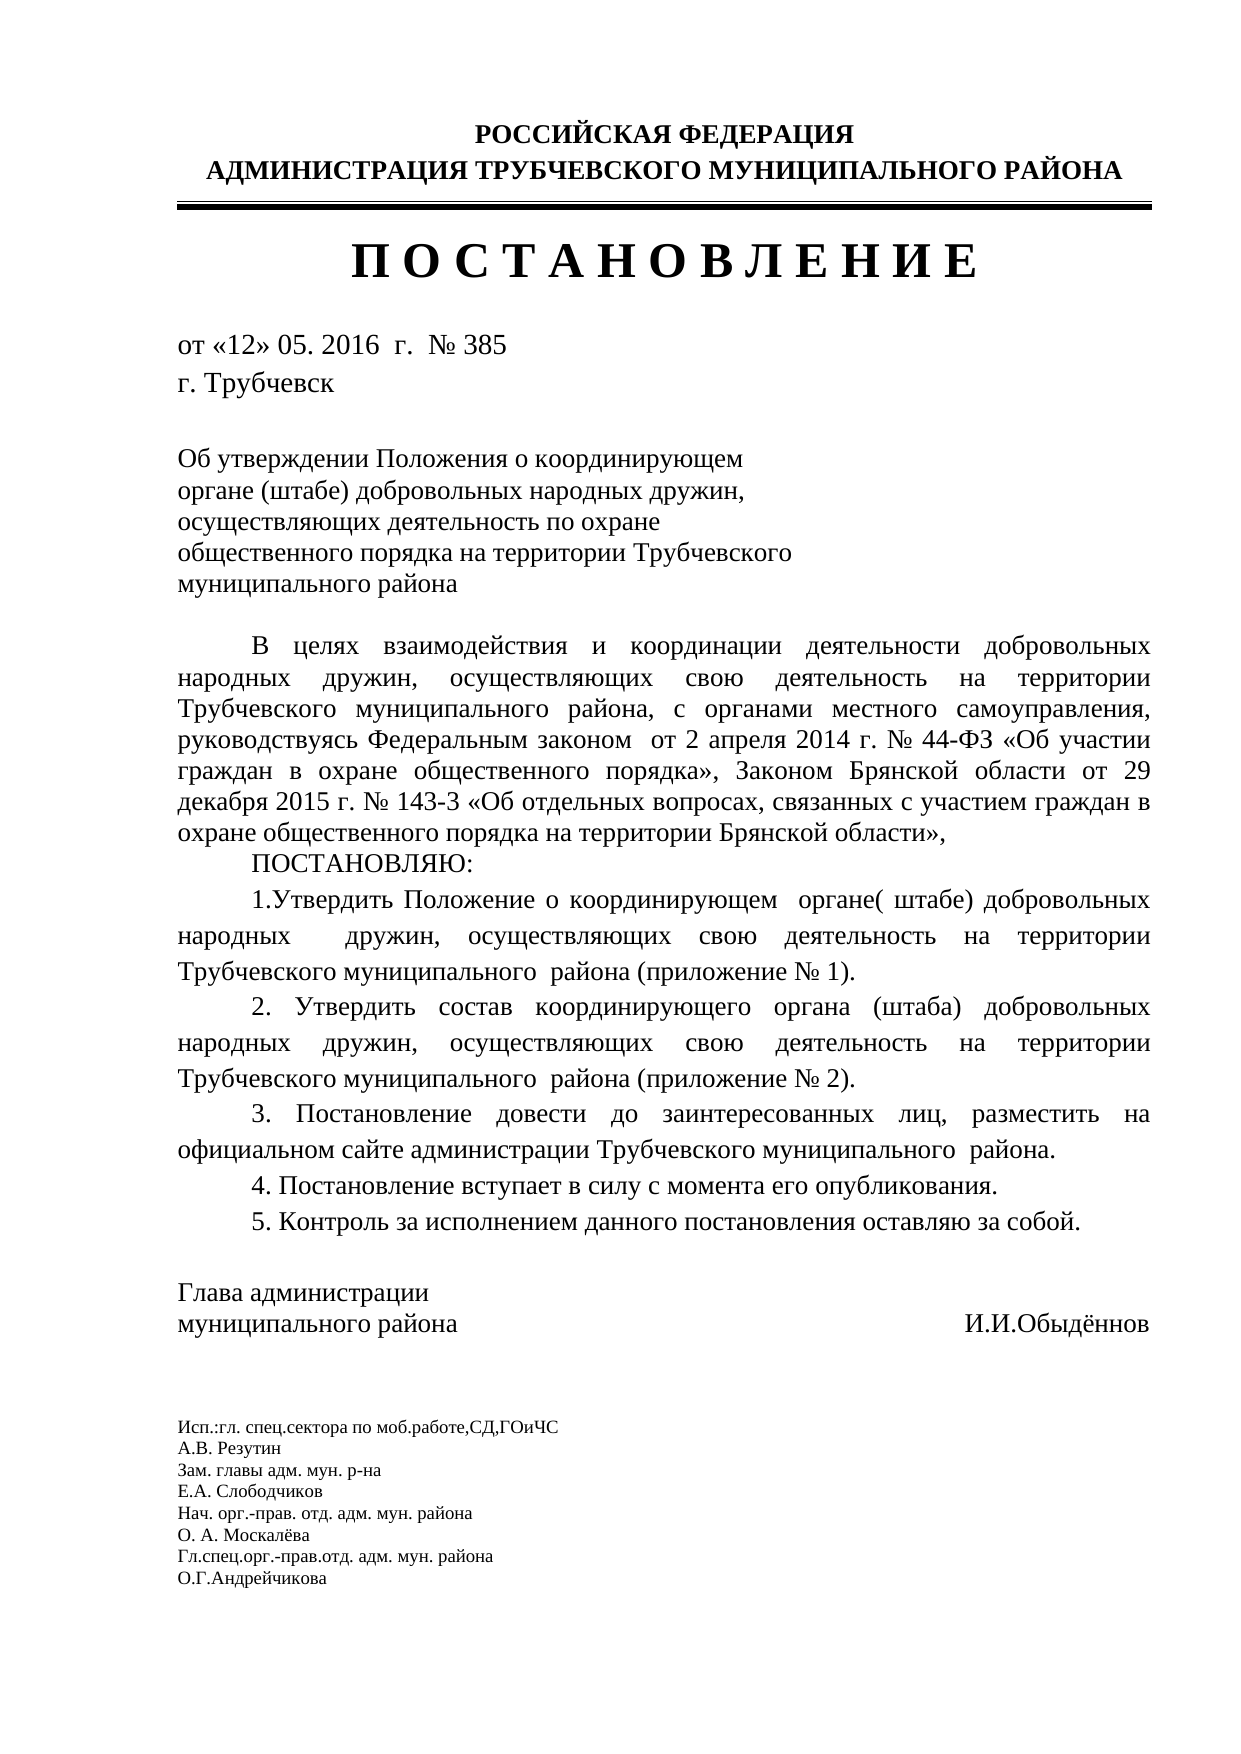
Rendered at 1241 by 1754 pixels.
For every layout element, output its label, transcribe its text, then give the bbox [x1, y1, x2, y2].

text РОССИЙСКАЯ ФЕДЕРАЦИЯ [177, 118, 1152, 149]
text Исп.:гл. спец.сектора по моб.работе,СД,ГОиЧС [177, 1416, 1152, 1437]
text общественного порядка на территории Трубчевского [177, 536, 1152, 567]
text ПОСТАНОВЛЯЮ: [177, 847, 1152, 879]
text 2. Утвердить состав координирующего органа (штаба) добровольных народных дружин, осуществляющих свою деятельность на территории Трубчевского муниципального района (приложение № 2). [177, 990, 1152, 1093]
text органе (штабе) добровольных народных дружин, [177, 474, 1152, 505]
text муниципального района И.И.Обыдённов [177, 1307, 1152, 1338]
text Нач. орг.-прав. отд. адм. мун. района [177, 1502, 1152, 1523]
text Об утверждении Положения о координирующем [177, 443, 1152, 474]
text осуществляющих деятельность по охране [177, 505, 1152, 536]
text Глава администрации [177, 1276, 1152, 1307]
text А.В. Резутин [177, 1437, 1152, 1459]
text 4. Постановление вступает в силу с момента его опубликования. [177, 1169, 1152, 1200]
text В целях взаимодействия и координации деятельности добровольных народных дружин, осуществляющих свою деятельность на территории Трубчевского муниципального района, с органами местного самоуправления, руководствуясь Федеральным законом от 2 апреля 2014 г. № 44-ФЗ «Об участии граждан в охране общественного порядка», Законом Брянской области от 29 декабря 2015 г. № 143-3 «Об отдельных вопросах, связанных с участием граждан в охране общественного порядка на территории Брянской области», [177, 629, 1152, 847]
text 1.Утвердить Положение о координирующем органе( штабе) добровольных народных дружин, осуществляющих свою деятельность на территории Трубчевского муниципального района (приложение № 1). [177, 883, 1152, 986]
text от «12» 05. 2016 г. № 385 [177, 327, 1152, 361]
text Гл.спец.орг.-прав.отд. адм. мун. района [177, 1545, 1152, 1567]
text г. Трубчевск [177, 366, 1152, 399]
text 5. Контроль за исполнением данного постановления оставляю за собой. [177, 1205, 1152, 1236]
text муниципального района [177, 567, 1152, 598]
text О. А. Москалёва [177, 1523, 1152, 1545]
text Зам. главы адм. мун. р-на [177, 1459, 1152, 1480]
text Е.А. Слободчиков [177, 1480, 1152, 1502]
text 3. Постановление довести до заинтересованных лиц, разместить на официальном сайте администрации Трубчевского муниципального района. [177, 1098, 1152, 1164]
text АДМИНИСТРАЦИЯ ТРУБЧЕВСКОГО МУНИЦИПАЛЬНОГО РАЙОНА [177, 154, 1152, 185]
text П О С Т А Н О В Л Е Н И Е [177, 231, 1152, 289]
text О.Г.Андрейчикова [177, 1567, 1152, 1588]
